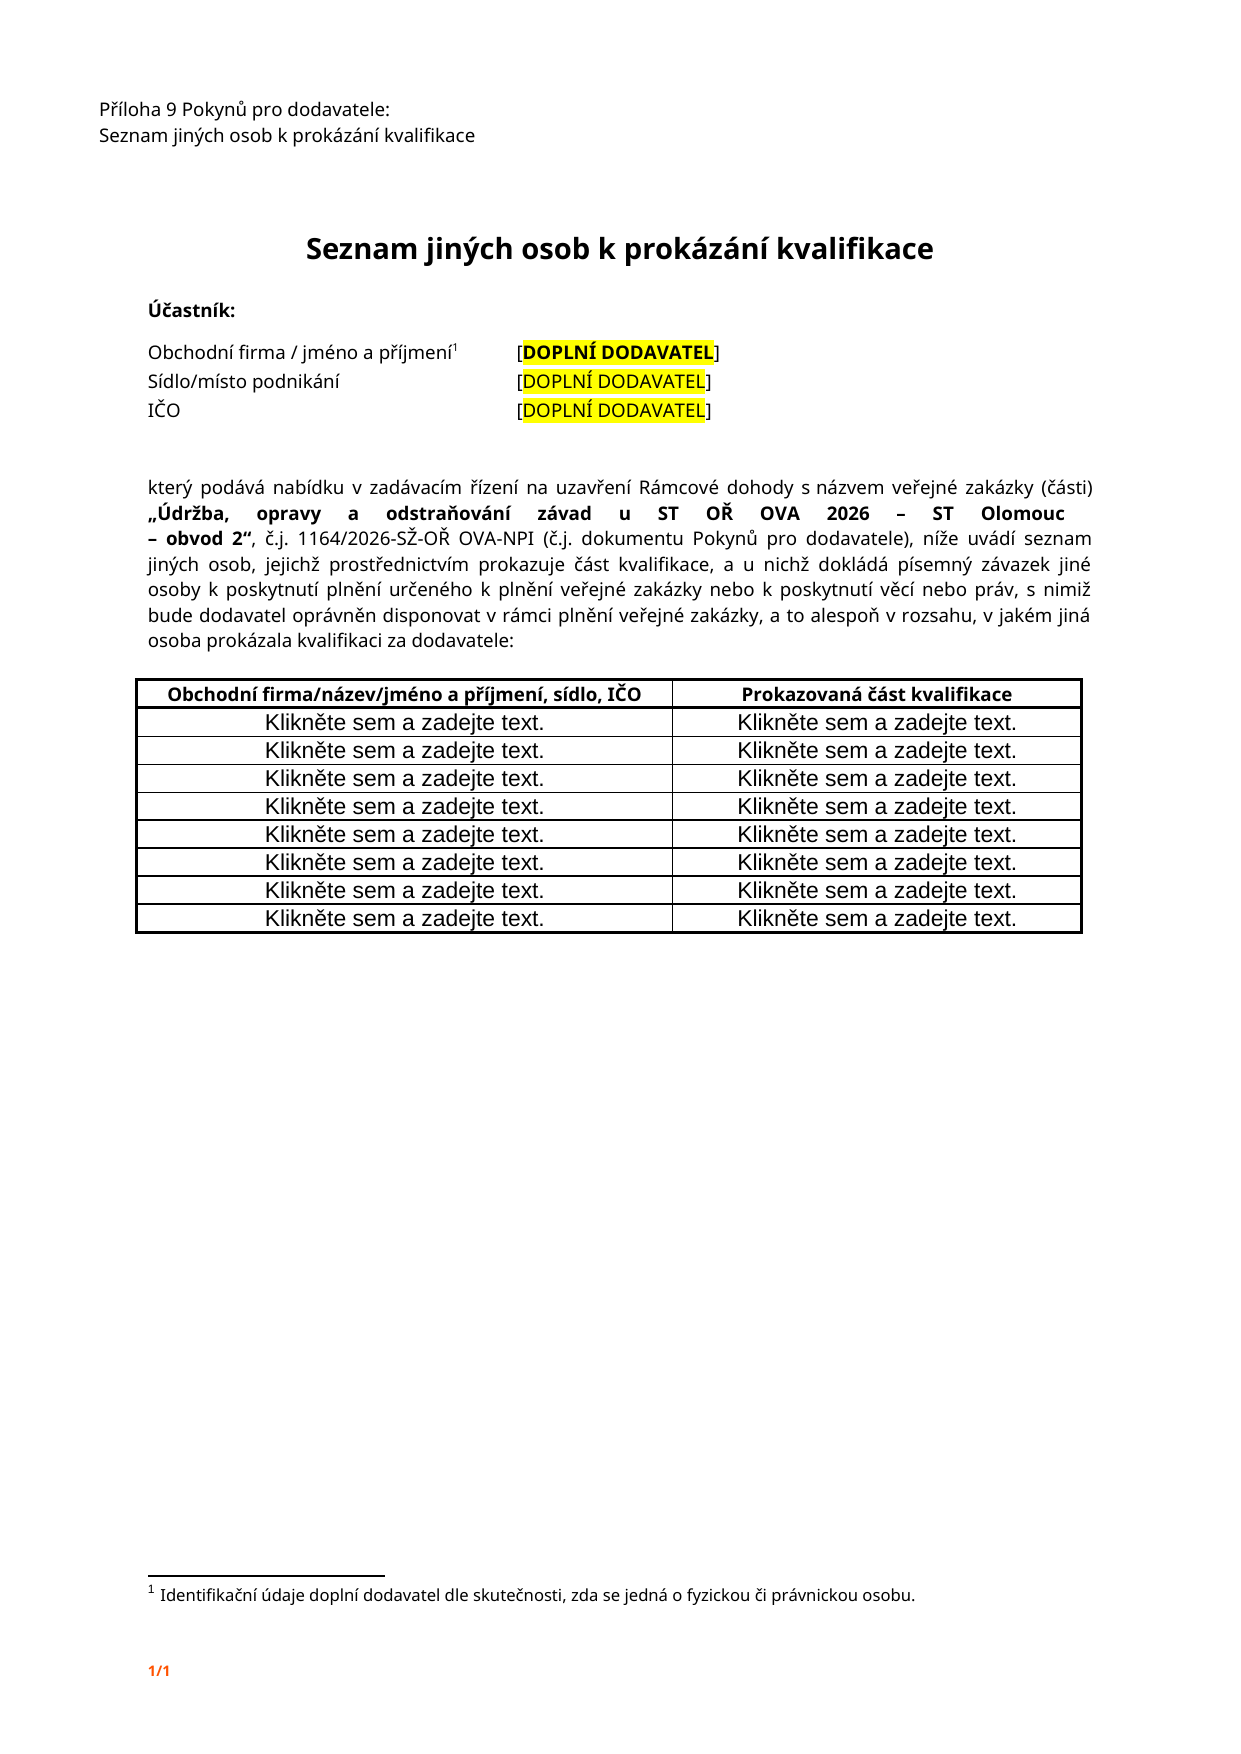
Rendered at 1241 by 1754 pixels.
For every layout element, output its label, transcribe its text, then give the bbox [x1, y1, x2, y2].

table_header Prokazovaná část kvalifikace [673, 681, 1080, 706]
title Seznam jiných osob k prokázání kvalifikace [148, 228, 1093, 268]
table_header Obchodní firma/název/jméno a příjmení, sídlo, IČO [138, 681, 672, 706]
text Účastník: [148, 293, 1093, 324]
text IČO [148, 394, 1093, 423]
text Sídlo/místo podnikání [DOPLNÍ DODAVATEL] [148, 365, 1093, 394]
text Obchodní firma / jméno a příjmení [148, 336, 1093, 365]
text který podává nabídku v zadávacím řízení na uzavření Rámcové dohody s názvem veřejné zakázky (části) „Údržba, opravy a odstraňování závad u ST OŘ OVA 2026 – ST Olomouc – obvod 2“, č.j. 1164/2026-SŽ-OŘ OVA-NPI (č.j. dokumentu Pokynů pro dodavatele), níže uvádí seznam jiných osob, jejichž prostřednictvím prokazuje část kvalifikace, a u nichž dokládá písemný závazek jiné osoby k poskytnutí plnění určeného k plnění veřejné zakázky nebo k poskytnutí věcí nebo práv, s nimiž bude dodavatel oprávněn disponovat v rámci plnění veřejné zakázky, a to alespoň v rozsahu, v jakém jiná osoba prokázala kvalifikaci za dodavatele: [148, 474, 1093, 653]
